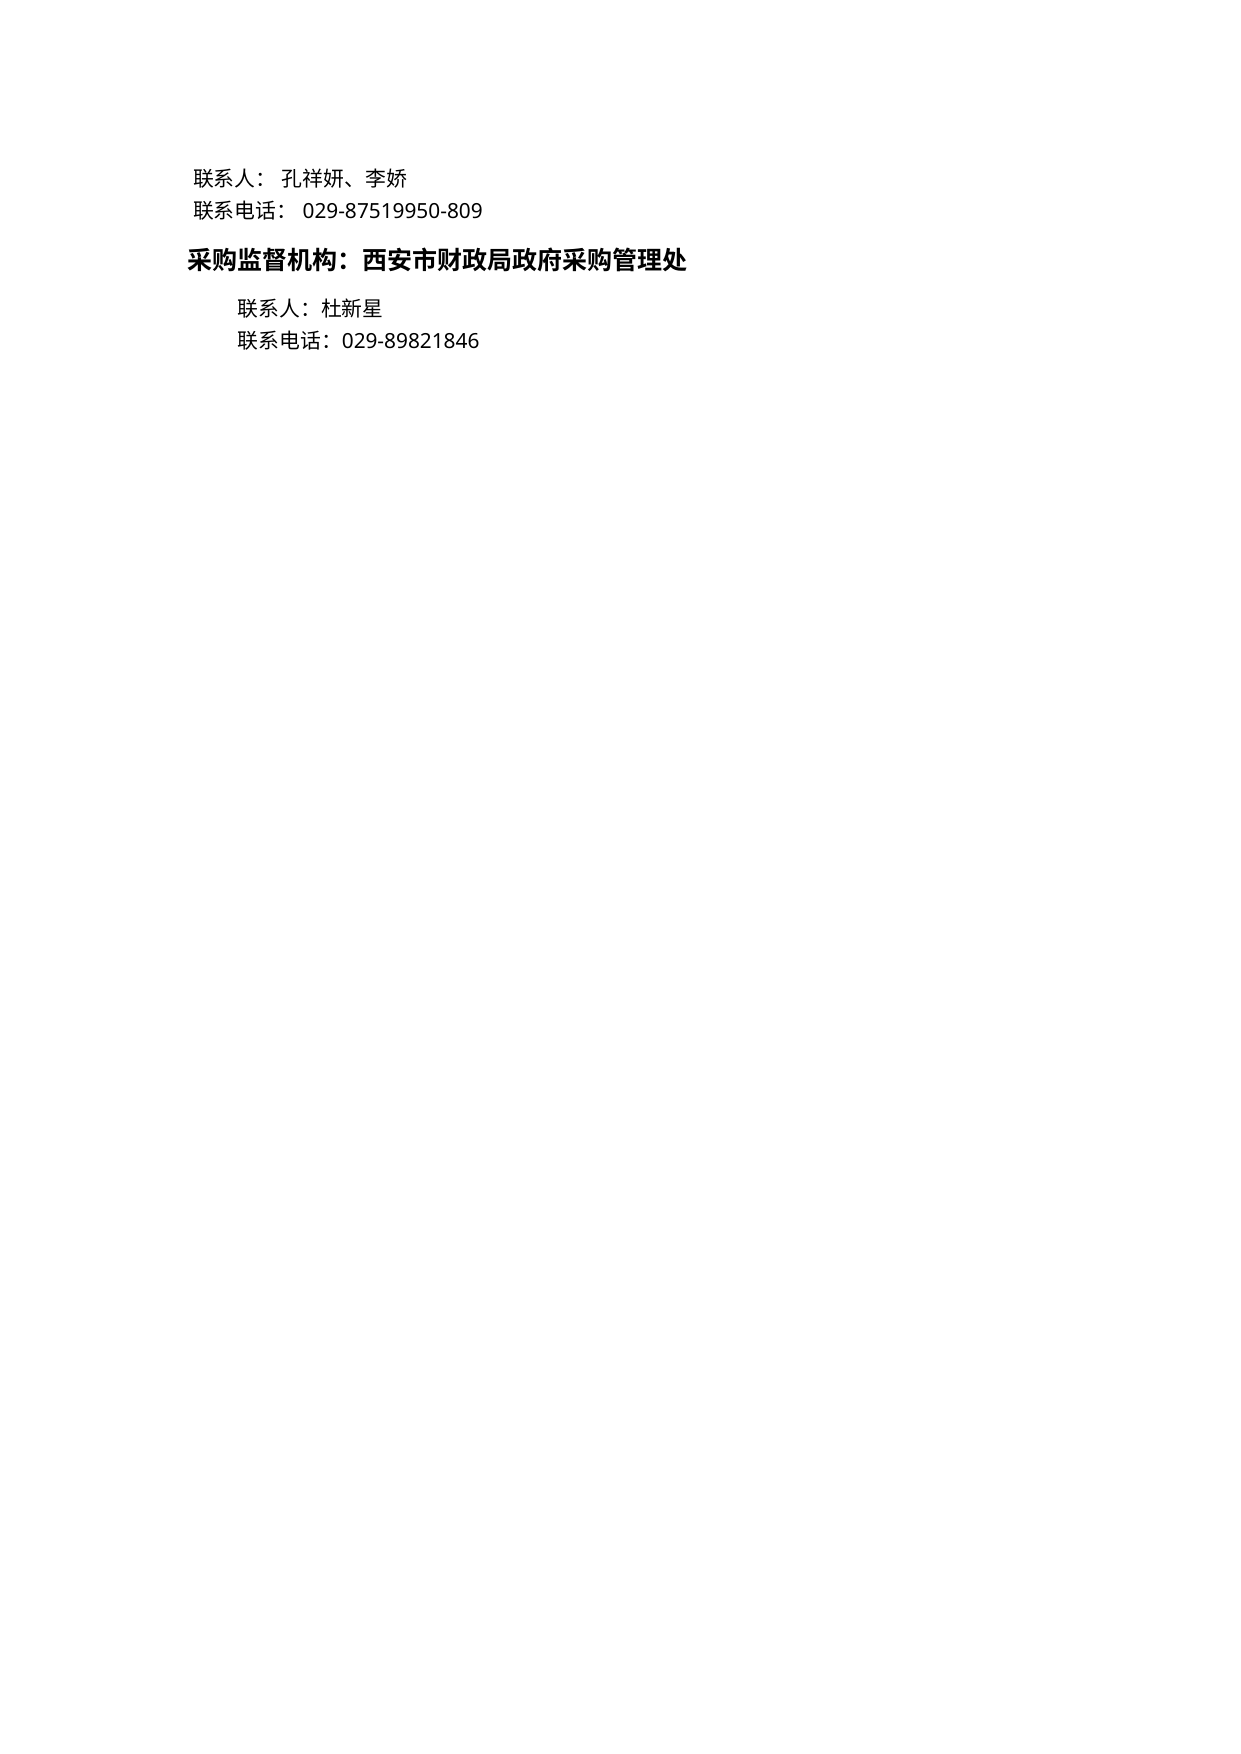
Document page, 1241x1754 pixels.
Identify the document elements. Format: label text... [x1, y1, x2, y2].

text 联系人： 孔祥妍、李娇 [187, 162, 1053, 194]
text 联系电话： 029-87519950-809 [187, 194, 1053, 227]
text 采购监督机构：西安市财政局政府采购管理处 [187, 227, 1053, 292]
text 联系电话：029-89821846 [187, 324, 1053, 357]
text 联系人：杜新星 [187, 292, 1053, 324]
